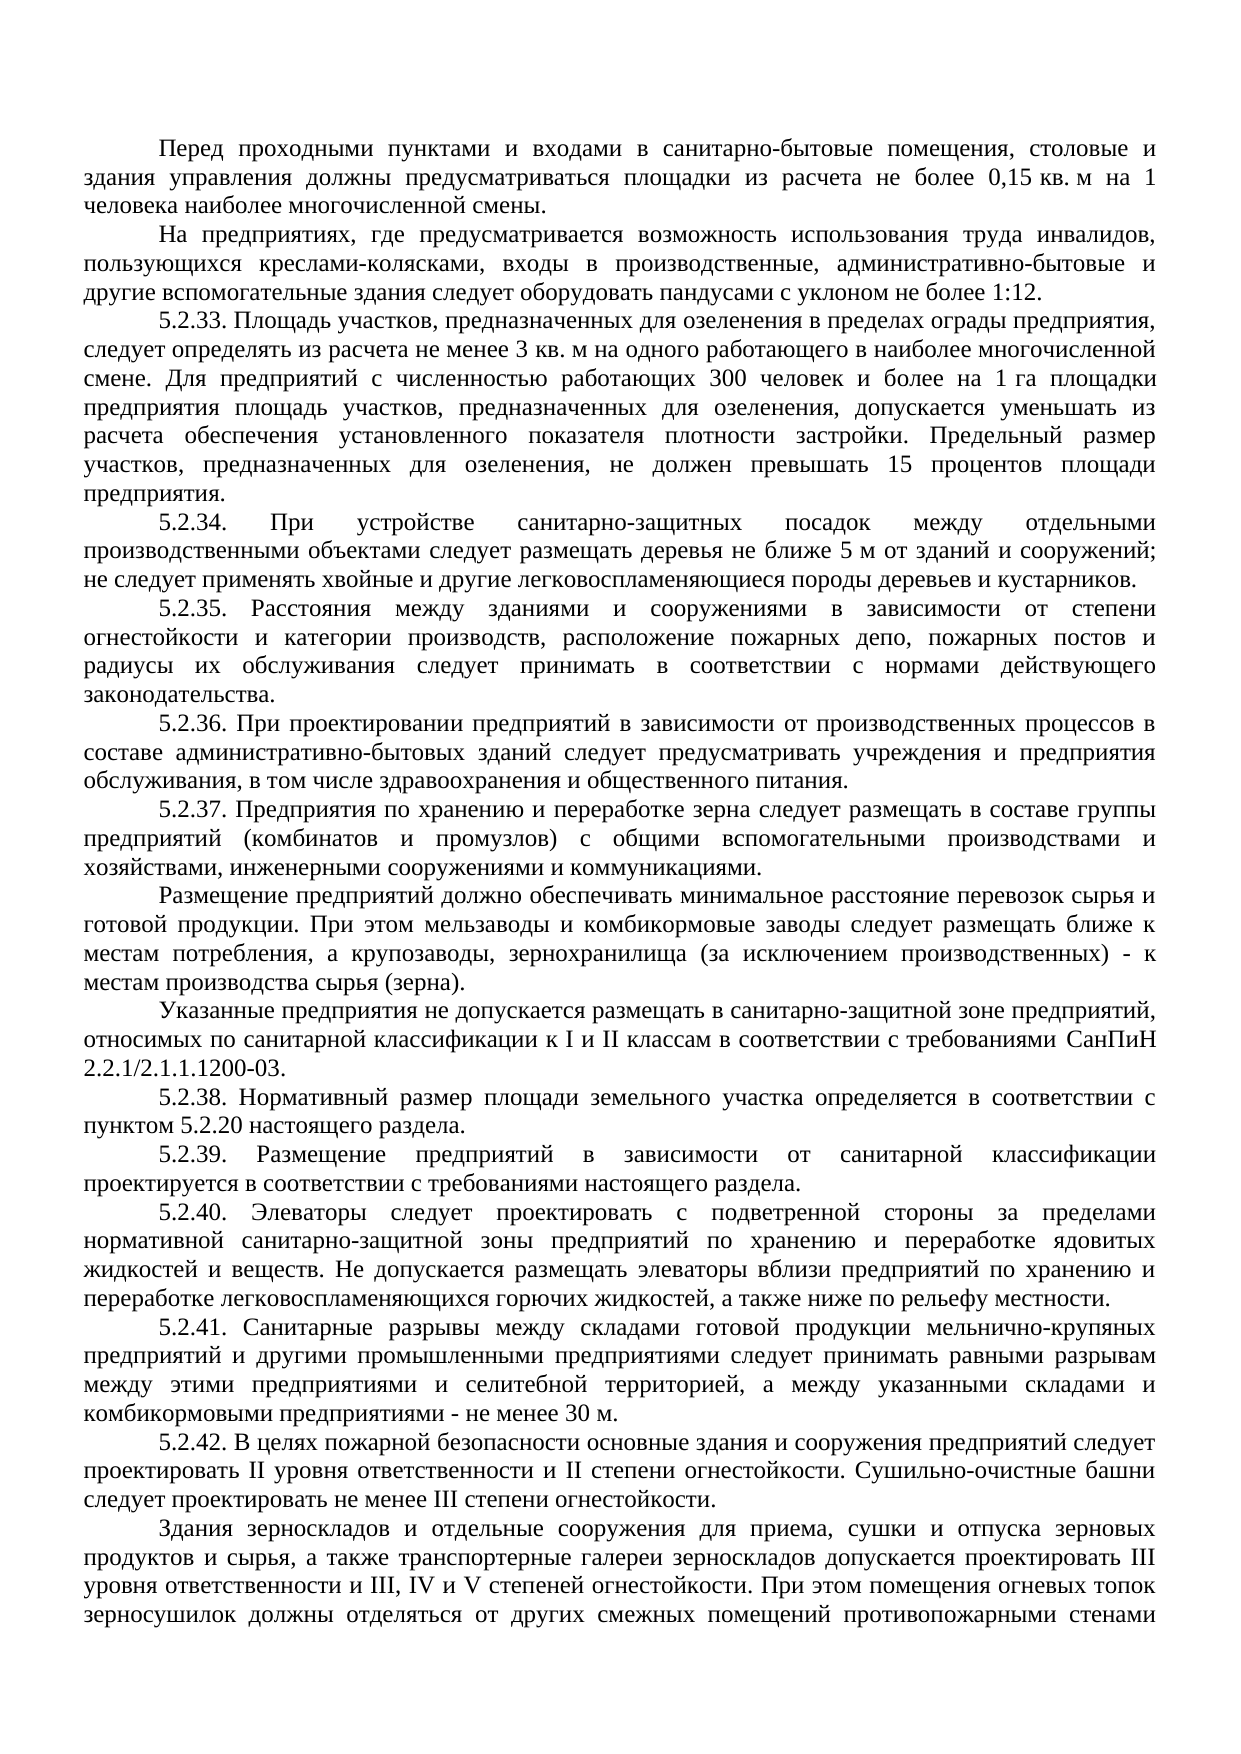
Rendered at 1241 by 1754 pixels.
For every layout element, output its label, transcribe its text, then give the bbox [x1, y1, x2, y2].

text 5.2.36. При проектировании предприятий в зависимости от производственных процессов в составе административно-бытовых зданий следует предусматривать учреждения и предприятия обслуживания, в том числе здравоохранения и общественного питания. [83, 708, 1157, 794]
text Перед проходными пунктами и входами в санитарно-бытовые помещения, столовые и здания управления должны предусматриваться площадки из расчета не более 0,15 кв. м на 1 человека наиболее многочисленной смены. [83, 133, 1157, 219]
text Размещение предприятий должно обеспечивать минимальное расстояние перевозок сырья и готовой продукции. При этом мельзаводы и комбикормовые заводы следует размещать ближе к местам потребления, а крупозаводы, зернохранилища (за исключением производственных) - к местам производства сырья (зерна). [83, 880, 1157, 995]
text 5.2.40. Элеваторы следует проектировать с подветренной стороны за пределами нормативной санитарно-защитной зоны предприятий по хранению и переработке ядовитых жидкостей и веществ. Не допускается размещать элеваторы вблизи предприятий по хранению и переработке легковоспламеняющихся горючих жидкостей, а также ниже по рельефу местности. [83, 1197, 1157, 1312]
text На предприятиях, где предусматривается возможность использования труда инвалидов, пользующихся креслами-колясками, входы в производственные, административно-бытовые и другие вспомогательные здания следует оборудовать пандусами с уклоном не более 1:12. [83, 219, 1157, 305]
text 5.2.42. В целях пожарной безопасности основные здания и сооружения предприятий следует проектировать II уровня ответственности и II степени огнестойкости. Сушильно-очистные башни следует проектировать не менее III степени огнестойкости. [83, 1427, 1157, 1513]
text Указанные предприятия не допускается размещать в санитарно-защитной зоне предприятий, относимых по санитарной классификации к I и II классам в соответствии с требованиями СанПиН 2.2.1/2.1.1.1200-03. [83, 995, 1157, 1082]
text 5.2.39. Размещение предприятий в зависимости от санитарной классификации проектируется в соответствии с требованиями настоящего раздела. [83, 1139, 1157, 1197]
text 5.2.33. Площадь участков, предназначенных для озеленения в пределах ограды предприятия, следует определять из расчета не менее 3 кв. м на одного работающего в наиболее многочисленной смене. Для предприятий с численностью работающих 300 человек и более на 1 га площадки предприятия площадь участков, предназначенных для озеленения, допускается уменьшать из расчета обеспечения установленного показателя плотности застройки. Предельный размер участков, предназначенных для озеленения, не должен превышать 15 процентов площади предприятия. [83, 305, 1157, 507]
text 5.2.34. При устройстве санитарно-защитных посадок между отдельными производственными объектами следует размещать деревья не ближе 5 м от зданий и сооружений; не следует применять хвойные и другие легковоспламеняющиеся породы деревьев и кустарников. [83, 507, 1157, 593]
text 5.2.37. Предприятия по хранению и переработке зерна следует размещать в составе группы предприятий (комбинатов и промузлов) с общими вспомогательными производствами и хозяйствами, инженерными сооружениями и коммуникациями. [83, 794, 1157, 880]
text 5.2.35. Расстояния между зданиями и сооружениями в зависимости от степени огнестойкости и категории производств, расположение пожарных депо, пожарных постов и радиусы их обслуживания следует принимать в соответствии с нормами действующего законодательства. [83, 593, 1157, 708]
text 5.2.41. Санитарные разрывы между складами готовой продукции мельнично-крупяных предприятий и другими промышленными предприятиями следует принимать равными разрывам между этими предприятиями и селитебной территорией, а между указанными складами и комбикормовыми предприятиями - не менее 30 м. [83, 1312, 1157, 1427]
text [83, 1513, 1157, 1628]
text 5.2.38. Нормативный размер площади земельного участка определяется в соответствии с пунктом 5.2.20 настоящего раздела. [83, 1082, 1157, 1139]
